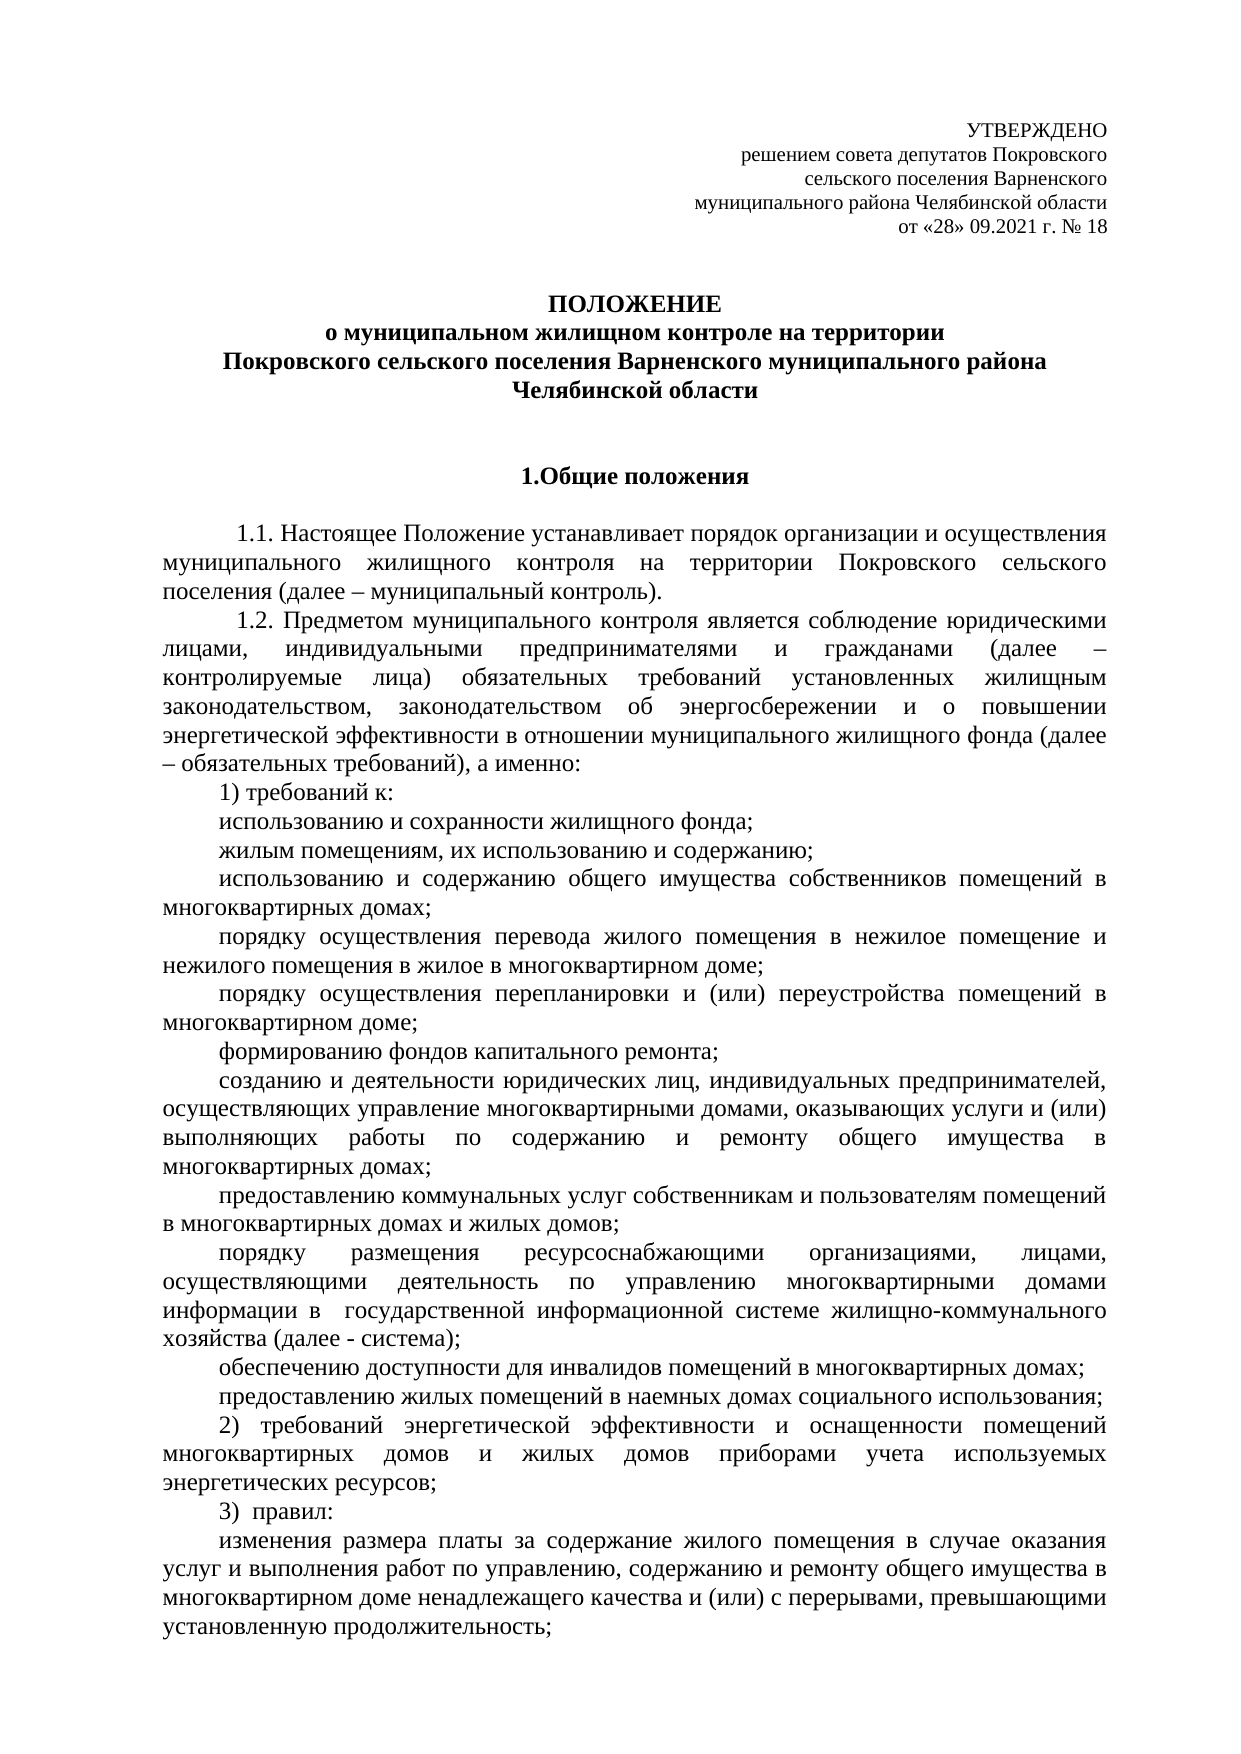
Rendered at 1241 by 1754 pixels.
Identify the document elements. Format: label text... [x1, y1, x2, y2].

text порядку осуществления перевода жилого помещения в нежилое помещение и нежилого помещения в жилое в многоквартирном доме; [162, 921, 1107, 978]
text изменения размера платы за содержание жилого помещения в случае оказания услуг и выполнения работ по управлению, содержанию и ремонту общего имущества в многоквартирном доме ненадлежащего качества и (или) с перерывами, превышающими установленную продолжительность; [162, 1525, 1107, 1640]
title ПОЛОЖЕНИЕ [162, 292, 1107, 317]
text предоставлению жилых помещений в наемных домах социального использования; [162, 1381, 1107, 1410]
text 1) требований к: [162, 777, 1107, 806]
text 2) требований энергетической эффективности и оснащенности помещений многоквартирных домов и жилых домов приборами учета используемых энергетических ресурсов; [162, 1410, 1107, 1496]
text порядку осуществления перепланировки и (или) переустройства помещений в многоквартирном доме; [162, 978, 1107, 1036]
text предоставлению коммунальных услуг собственникам и пользователям помещений в многоквартирных домах и жилых домов; [162, 1180, 1107, 1237]
list 1.2. Предметом муниципального контроля является соблюдение юридическими лицами, индивидуальными предпринимателями и гражданами (далее – контролируемые лица) обязательных требований установленных жилищным законодательством, законодательством об энергосбережении и о повышении энергетической эффективности в отношении муниципального жилищного фонда (далее – обязательных требований), а именно: [162, 605, 1107, 777]
text обеспечению доступности для инвалидов помещений в многоквартирных домах; [162, 1352, 1107, 1381]
text созданию и деятельности юридических лиц, индивидуальных предпринимателей, осуществляющих управление многоквартирными домами, оказывающих услуги и (или) выполняющих работы по содержанию и ремонту общего имущества в многоквартирных домах; [162, 1065, 1107, 1180]
title Покровского сельского поселения Варненского муниципального района Челябинской области [162, 346, 1107, 403]
text жилым помещениям, их использованию и содержанию; [162, 835, 1107, 863]
title о муниципальном жилищном контроле на территории [162, 317, 1107, 346]
list 1.1. Настоящее Положение устанавливает порядок организации и осуществления муниципального жилищного контроля на территории Покровского сельского поселения (далее – муниципальный контроль). [162, 518, 1107, 605]
text от «28» 09.2021 г. № 18 [694, 214, 1107, 238]
text использованию и содержанию общего имущества собственников помещений в многоквартирных домах; [162, 863, 1107, 921]
text формированию фондов капитального ремонта; [162, 1036, 1107, 1065]
text 1.Общие положения [162, 461, 1107, 490]
text 3) правил: [162, 1496, 1107, 1525]
text порядку размещения ресурсоснабжающими организациями, лицами, осуществляющими деятельность по управлению многоквартирными домами информации в государственной информационной системе жилищно-коммунального хозяйства (далее - система); [162, 1237, 1107, 1352]
text УТВЕРЖДЕНО [694, 118, 1107, 142]
text использованию и сохранности жилищного фонда; [162, 806, 1107, 835]
text решением совета депутатов Покровского сельского поселения Варненского муниципального района Челябинской области [694, 142, 1107, 214]
